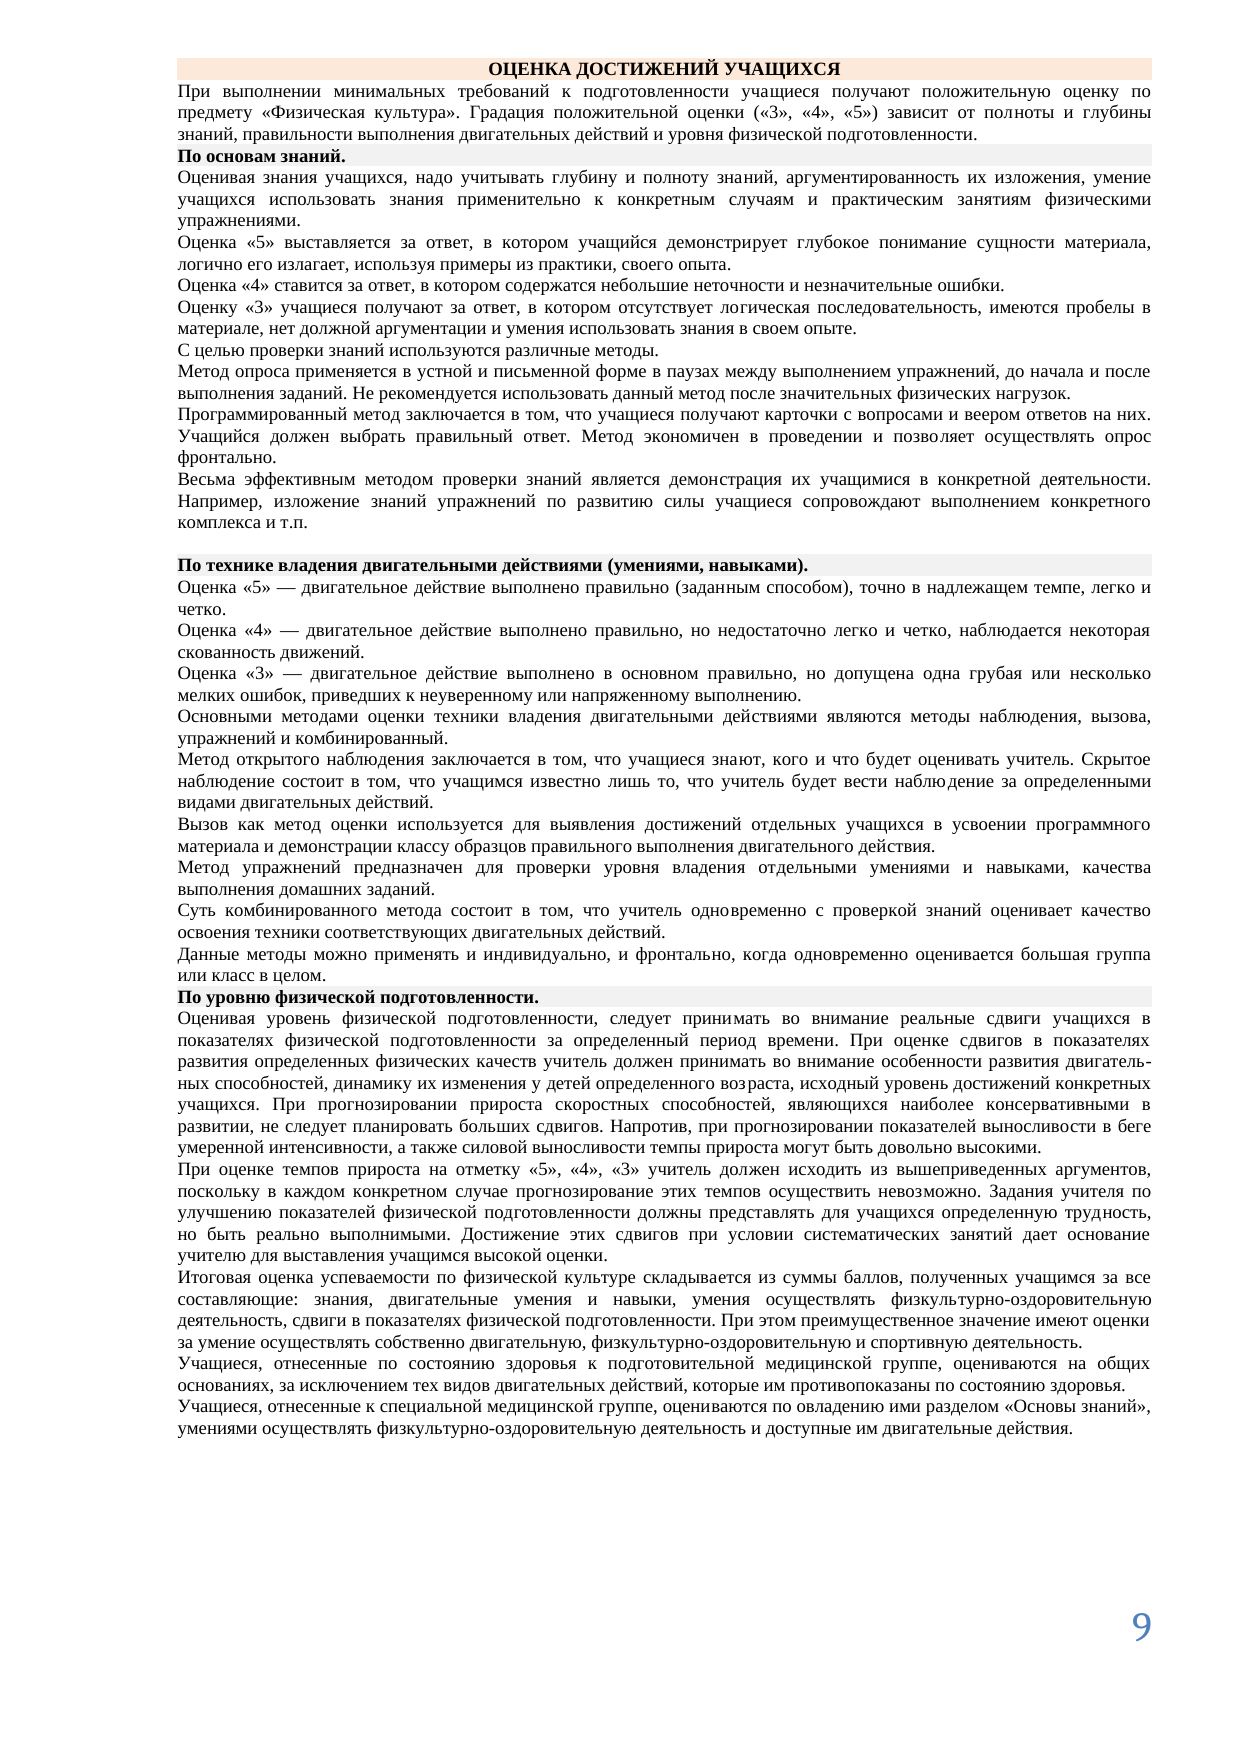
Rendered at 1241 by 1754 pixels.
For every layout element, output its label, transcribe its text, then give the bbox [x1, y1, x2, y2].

text Весьма эффективным методом проверки знаний является демонстрация их учащимися в конкретной деятельности. Например, изложение знаний упражнений по развитию силы учащиеся сопровождают выполнением конкретного комплекса и т.п. [177, 468, 1152, 533]
text Итоговая оценка успеваемости по физической культуре складывается из суммы баллов, полученных учащимся за все составляющие: знания, двигательные умения и навыки, умения осуществлять физкультурно-оздоровительную деятельность, сдвиги в показателях физической подготовленности. При этом преимущественное значение имеют оценки за умение осуществлять собственно двигательную, физкультурно-оздоровительную и спортивную деятельность. [177, 1266, 1152, 1352]
text Метод открытого наблюдения заключается в том, что учащиеся знают, кого и что будет оценивать учитель. Скрытое наблюдение состоит в том, что учащимся известно лишь то, что учитель будет вести наблюдение за определенными видами двигательных действий. [177, 748, 1152, 813]
text Данные методы можно применять и индивидуально, и фронтально, когда одновременно оценивается большая группа или класс в целом. [177, 942, 1152, 986]
text По технике владения двигательными действиями (умениями, навыками). [177, 554, 1152, 576]
text Программированный метод заключается в том, что учащиеся получают карточки с вопросами и веером ответов на них. Учащийся должен выбрать правильный ответ. Метод экономичен в проведении и позволяет осуществлять опрос фронтально. [177, 403, 1152, 468]
text Оценка «4» ставится за ответ, в котором содержатся небольшие неточности и незначительные ошибки. [177, 274, 1152, 296]
text Метод опроса применяется в устной и письменной форме в паузах между выполнением упражнений, до начала и после выполнения заданий. Не рекомендуется использовать данный метод после значительных физических нагрузок. [177, 360, 1152, 403]
text С целью проверки знаний используются различные методы. [177, 339, 1152, 360]
text Учащиеся, отнесенные к специальной медицинской группе, оцениваются по овладению ими разделом «Основы знаний», умениями осуществлять физкультурно-оздоровительную деятельность и доступные им двигательные действия. [177, 1395, 1152, 1438]
text По основам знаний. [177, 144, 1152, 166]
text Оценка «5» — двигательное действие выполнено правильно (заданным способом), точно в надлежащем темпе, легко и четко. [177, 576, 1152, 619]
text Оценку «3» учащиеся получают за ответ, в котором отсутствует логическая последовательность, имеются пробелы в материале, нет должной аргументации и умения использовать знания в своем опыте. [177, 296, 1152, 339]
text По уровню физической подготовленности. [177, 986, 1152, 1007]
text При оценке темпов прироста на отметку «5», «4», «3» учитель должен исходить из вышеприведенных аргументов, поскольку в каждом конкретном случае прогнозирование этих темпов осуществить невозможно. Задания учителя по улучшению показателей физической подготовленности должны представлять для учащихся определенную трудность, но быть реально выполнимыми. Достижение этих сдвигов при условии систематических занятий дает основание учителю для выставления учащимся высокой оценки. [177, 1158, 1152, 1266]
text При выполнении минимальных требований к подготовленности учащиеся получают положительную оценку по предмету «Физическая культура». Градация положительной оценки («3», «4», «5») зависит от полноты и глубины знаний, правильности выполнения двигательных действий и уровня физической подготовленности. [177, 80, 1152, 144]
text Оценка «5» выставляется за ответ, в котором учащийся демонстрирует глубокое понимание сущности материала, логично его излагает, используя примеры из практики, своего опыта. [177, 231, 1152, 274]
text Учащиеся, отнесенные по состоянию здоровья к подготовительной медицинской группе, оцениваются на общих основаниях, за исключением тех видов двигательных действий, которые им противопоказаны по состоянию здоровья. [177, 1352, 1152, 1395]
text Оценивая знания учащихся, надо учитывать глубину и полноту знаний, аргументированность их изложения, умение учащихся использовать знания применительно к конкретным случаям и практическим занятиям физическими упражнениями. [177, 166, 1152, 231]
text Оценка «4» — двигательное действие выполнено правильно, но недостаточно легко и четко, наблюдается некоторая скованность движений. [177, 619, 1152, 662]
text Вызов как метод оценки используется для выявления достижений отдельных учащихся в усвоении программного материала и демонстрации классу образцов правильного выполнения двигательного действия. [177, 813, 1152, 856]
text ОЦЕНКА ДОСТИЖЕНИЙ УЧАЩИХСЯ [177, 58, 1152, 80]
text Оценка «3» — двигательное действие выполнено в основном правильно, но допущена одна грубая или несколько мелких ошибок, приведших к неуверенному или напряженному выполнению. [177, 662, 1152, 705]
text Метод упражнений предназначен для проверки уровня владения отдельными умениями и навыками, качества выполнения домашних заданий. [177, 856, 1152, 899]
text Суть комбинированного метода состоит в том, что учитель одновременно с проверкой знаний оценивает качество освоения техники соответствующих двигательных действий. [177, 899, 1152, 942]
text Основными методами оценки техники владения двигательными действиями являются методы наблюдения, вызова, упражнений и комбинированный. [177, 705, 1152, 748]
text Оценивая уровень физической подготовленности, следует принимать во внимание реальные сдвиги учащихся в показателях физической подготовленности за определенный период времени. При оценке сдвигов в показателях развития определенных физических качеств учитель должен принимать во внимание особенности развития двигательных способностей, динамику их изменения у детей определенного возраста, исходный уровень достижений конкретных учащихся. При прогнозировании прироста скоростных способностей, являющихся наиболее консервативными в развитии, не следует планировать больших сдвигов. Напротив, при прогнозировании показателей выносливости в беге умеренной интенсивности, а также силовой выносливости темпы прироста могут быть довольно высокими. [177, 1007, 1152, 1158]
